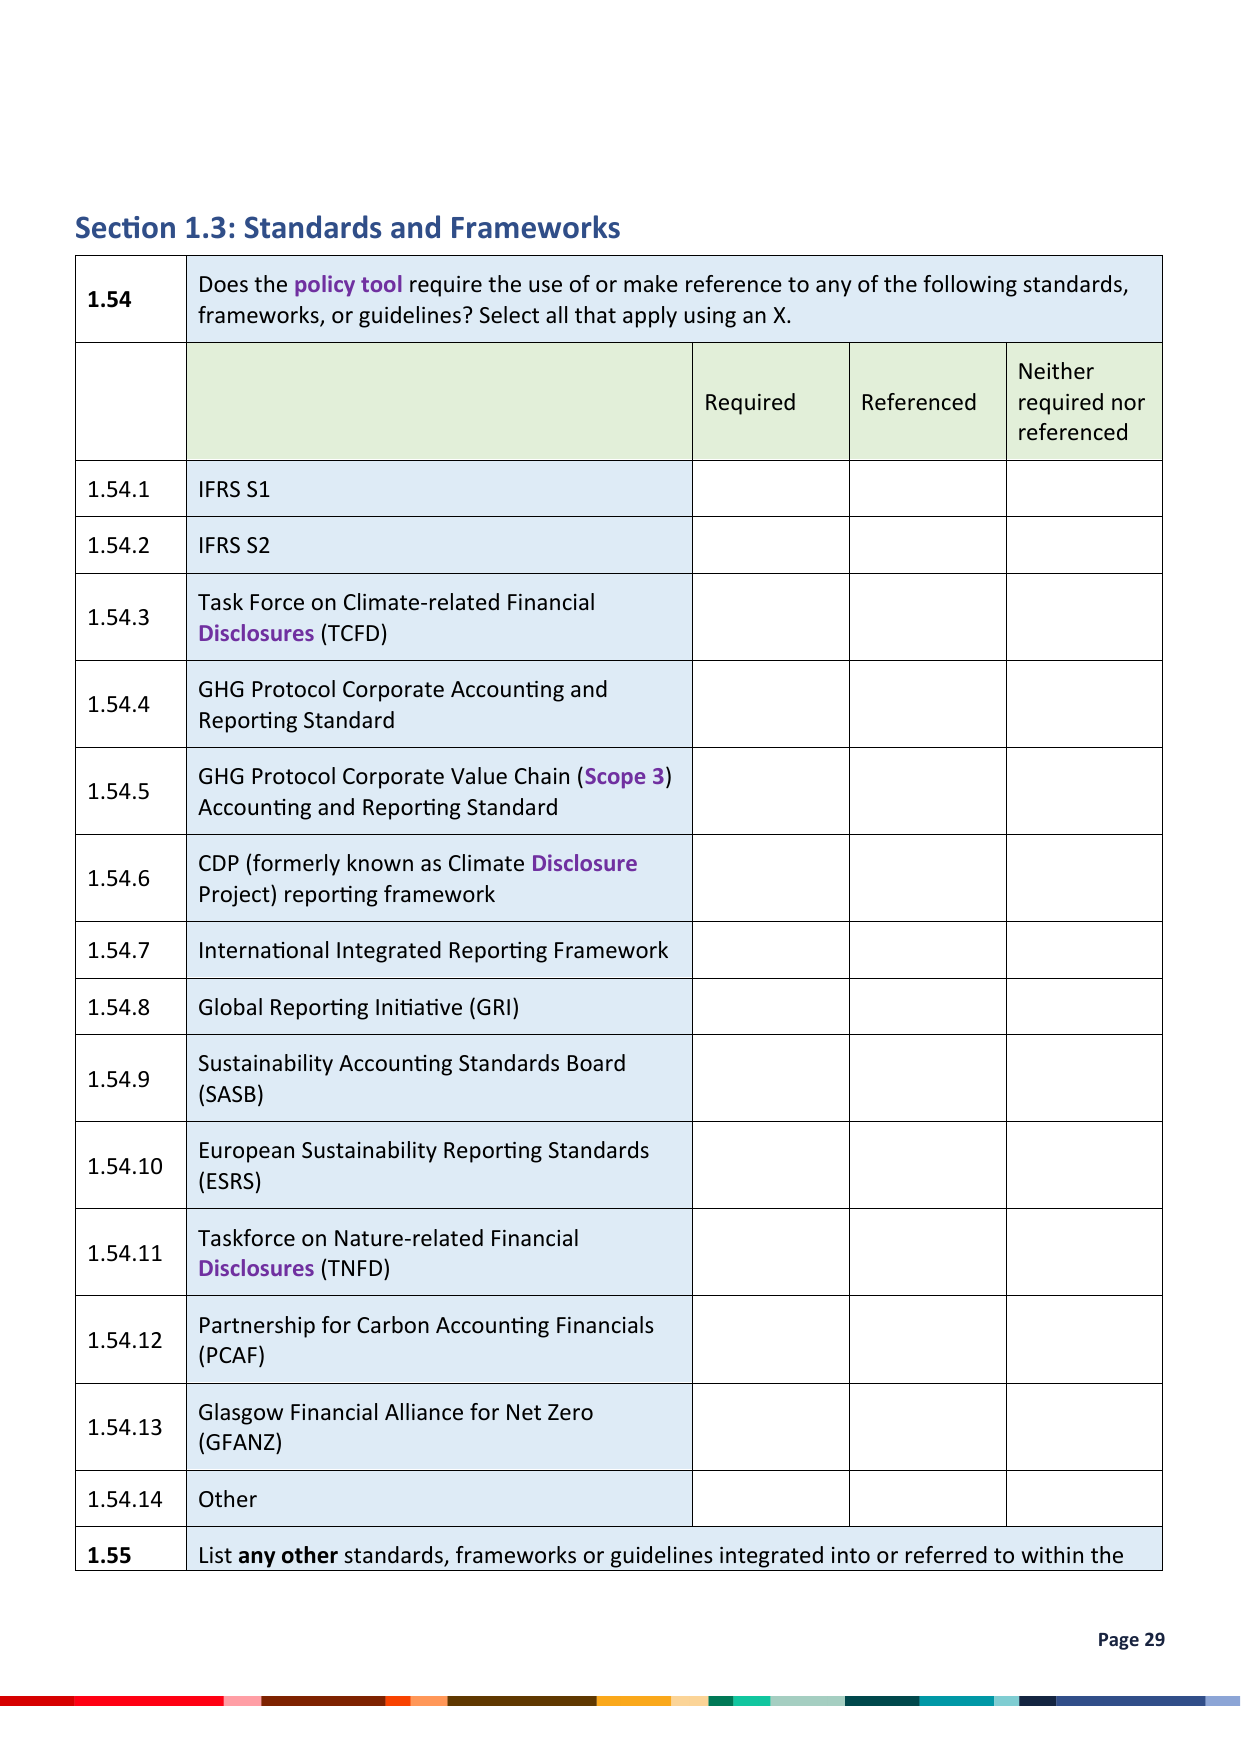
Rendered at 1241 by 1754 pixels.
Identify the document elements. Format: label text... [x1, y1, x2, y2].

table_cell [1007, 1122, 1162, 1208]
table_cell 1.54.8 [76, 979, 186, 1034]
table_cell IFRS S2 [187, 517, 692, 573]
table_cell [1007, 748, 1162, 834]
table_cell 1.54.3 [76, 574, 186, 660]
table_cell [850, 1122, 1006, 1208]
table_cell [850, 748, 1006, 834]
table_cell Taskforce on Nature-related Financial Disclosures (TNFD) [187, 1209, 692, 1295]
table_cell [1007, 1471, 1162, 1526]
table_cell [76, 343, 186, 459]
table_cell GHG Protocol Corporate Value Chain (Scope 3) Accounting and Reporting Standard [187, 748, 692, 834]
table_cell 1.54.10 [76, 1122, 186, 1208]
table_cell 1.54.4 [76, 661, 186, 747]
table_cell [1007, 661, 1162, 747]
table_cell IFRS S1 [187, 461, 692, 516]
table_cell [850, 1209, 1006, 1295]
table_cell 1.55 [76, 1527, 186, 1570]
table_cell 1.54.2 [76, 517, 186, 573]
table_cell [693, 517, 849, 573]
table_cell GHG Protocol Corporate Accounting and Reporting Standard [187, 661, 692, 747]
table_cell [693, 1384, 849, 1469]
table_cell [187, 1527, 1162, 1570]
table_cell [1007, 1384, 1162, 1469]
table_header 1.54 [76, 256, 186, 342]
table_cell [850, 517, 1006, 573]
table_cell 1.54.11 [76, 1209, 186, 1295]
table_cell 1.54.13 [76, 1384, 186, 1469]
table_cell [1007, 979, 1162, 1034]
table_cell [1007, 1035, 1162, 1121]
table_cell [850, 1384, 1006, 1469]
table_cell Global Reporting Initiative (GRI) [187, 979, 692, 1034]
table_cell European Sustainability Reporting Standards (ESRS) [187, 1122, 692, 1208]
table_cell 1.54.9 [76, 1035, 186, 1121]
table_cell [850, 835, 1006, 921]
table_cell [693, 1471, 849, 1526]
table_cell [187, 343, 692, 459]
table_cell Partnership for Carbon Accounting Financials (PCAF) [187, 1296, 692, 1382]
table_cell [693, 835, 849, 921]
table_header Does the policy tool require the use of or make reference to any of the following standards, frameworks, or guidelines? Select all that apply using an X. [187, 256, 1162, 342]
table_cell [693, 1122, 849, 1208]
table_cell [850, 979, 1006, 1034]
table_cell [693, 1296, 849, 1382]
table_cell [1007, 835, 1162, 921]
table_cell [850, 461, 1006, 516]
table_cell [1007, 517, 1162, 573]
table_cell Glasgow Financial Alliance for Net Zero (GFANZ) [187, 1384, 692, 1469]
table_cell 1.54.1 [76, 461, 186, 516]
table_cell [850, 922, 1006, 977]
table_cell Task Force on Climate-related Financial Disclosures (TCFD) [187, 574, 692, 660]
table_cell 1.54.5 [76, 748, 186, 834]
table_cell 1.54.12 [76, 1296, 186, 1382]
table_cell [1007, 461, 1162, 516]
table_cell CDP (formerly known as Climate Disclosure Project) reporting framework [187, 835, 692, 921]
table_cell [850, 1035, 1006, 1121]
table_cell [693, 661, 849, 747]
table_cell [693, 1035, 849, 1121]
table_cell [1007, 1296, 1162, 1382]
table_cell 1.54.7 [76, 922, 186, 977]
table_cell Neither required nor referenced [1007, 343, 1162, 459]
table_cell [693, 748, 849, 834]
picture [0, 1696, 1241, 1706]
table_cell [850, 574, 1006, 660]
table_cell [1007, 922, 1162, 977]
table_cell Referenced [850, 343, 1006, 459]
table_cell Sustainability Accounting Standards Board (SASB) [187, 1035, 692, 1121]
table_cell Other [187, 1471, 692, 1526]
table_cell [850, 1296, 1006, 1382]
table_cell [1007, 574, 1162, 660]
table_cell [850, 1471, 1006, 1526]
table_cell 1.54.6 [76, 835, 186, 921]
table_cell Required [693, 343, 849, 459]
table_cell [1007, 1209, 1162, 1295]
subtitle Section 1.3: Standards and Frameworks [75, 206, 1165, 246]
table_cell [693, 922, 849, 977]
table_cell [693, 979, 849, 1034]
table_cell [693, 461, 849, 516]
table_cell [693, 574, 849, 660]
table_cell [693, 1209, 849, 1295]
table_cell International Integrated Reporting Framework [187, 922, 692, 977]
table_cell 1.54.14 [76, 1471, 186, 1526]
table_cell [850, 661, 1006, 747]
